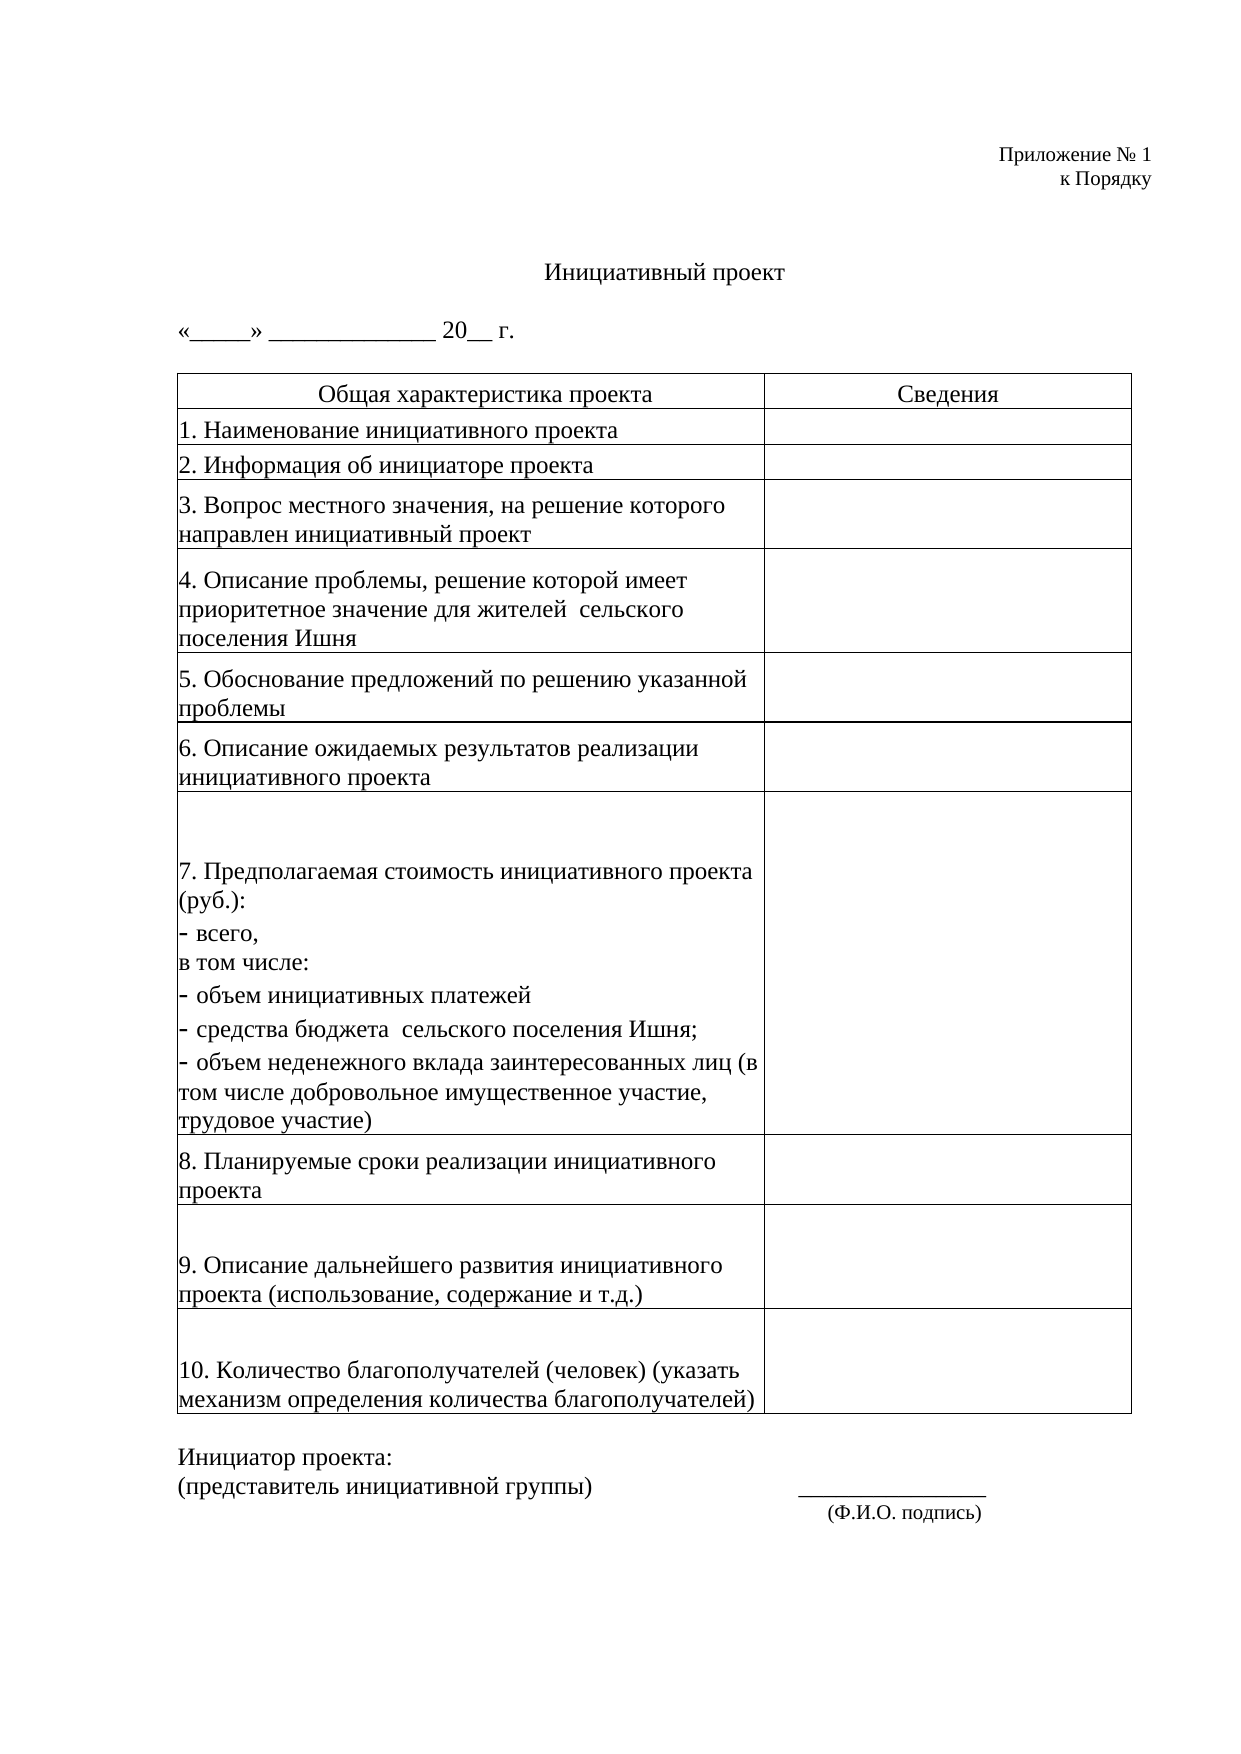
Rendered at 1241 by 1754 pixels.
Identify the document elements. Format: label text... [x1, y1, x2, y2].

table_cell 8. Планируемые сроки реализации инициативного проекта [178, 1135, 764, 1204]
table_header Сведения [765, 374, 1131, 408]
table_cell 9. Описание дальнейшего развития инициативного проекта (использование, содержание и т.д.) [178, 1205, 764, 1307]
table_cell 3. Вопрос местного значения, на решение которого направлен инициативный проект [178, 480, 764, 548]
table_cell [765, 1309, 1131, 1412]
table_cell [765, 792, 1131, 1134]
table_cell [765, 1205, 1131, 1307]
table_header Общая характеристика проекта [178, 374, 764, 408]
text Инициативный проект [177, 257, 1152, 286]
table_cell 6. Описание ожидаемых результатов реализации инициативного проекта [178, 723, 764, 791]
table_cell 7. Предполагаемая стоимость инициативного проекта (руб.): всего, в том числе: объем инициативных платежей средства бюджета сельского поселения Ишня; объем неденежного вклада заинтересованных лиц (в том числе добровольное имущественное участие, трудовое участие) [178, 792, 764, 1134]
table_cell [765, 480, 1131, 548]
text (представитель инициативной группы) _______________ [177, 1471, 1152, 1500]
table_cell [765, 445, 1131, 478]
text к Порядку [177, 166, 1152, 190]
table_cell 4. Описание проблемы, решение которой имеет приоритетное значение для жителей сельского поселения Ишня [178, 549, 764, 652]
table_cell [765, 1135, 1131, 1204]
table_cell [765, 653, 1131, 721]
text (Ф.И.О. подпись) [177, 1500, 1152, 1524]
text « » 20__ г. [177, 315, 1152, 344]
table_cell 10. Количество благополучателей (человек) (указать механизм определения количества благополучателей) [178, 1309, 764, 1412]
table_cell [765, 409, 1131, 443]
table_cell [765, 549, 1131, 652]
text Инициатор проекта: [177, 1442, 1152, 1471]
table_cell 5. Обоснование предложений по решению указанной проблемы [178, 653, 764, 721]
table_cell [765, 723, 1131, 791]
text Приложение № 1 [177, 142, 1152, 166]
table_cell 1. Наименование инициативного проекта [178, 409, 764, 443]
table_cell 2. Информация об инициаторе проекта [178, 445, 764, 478]
